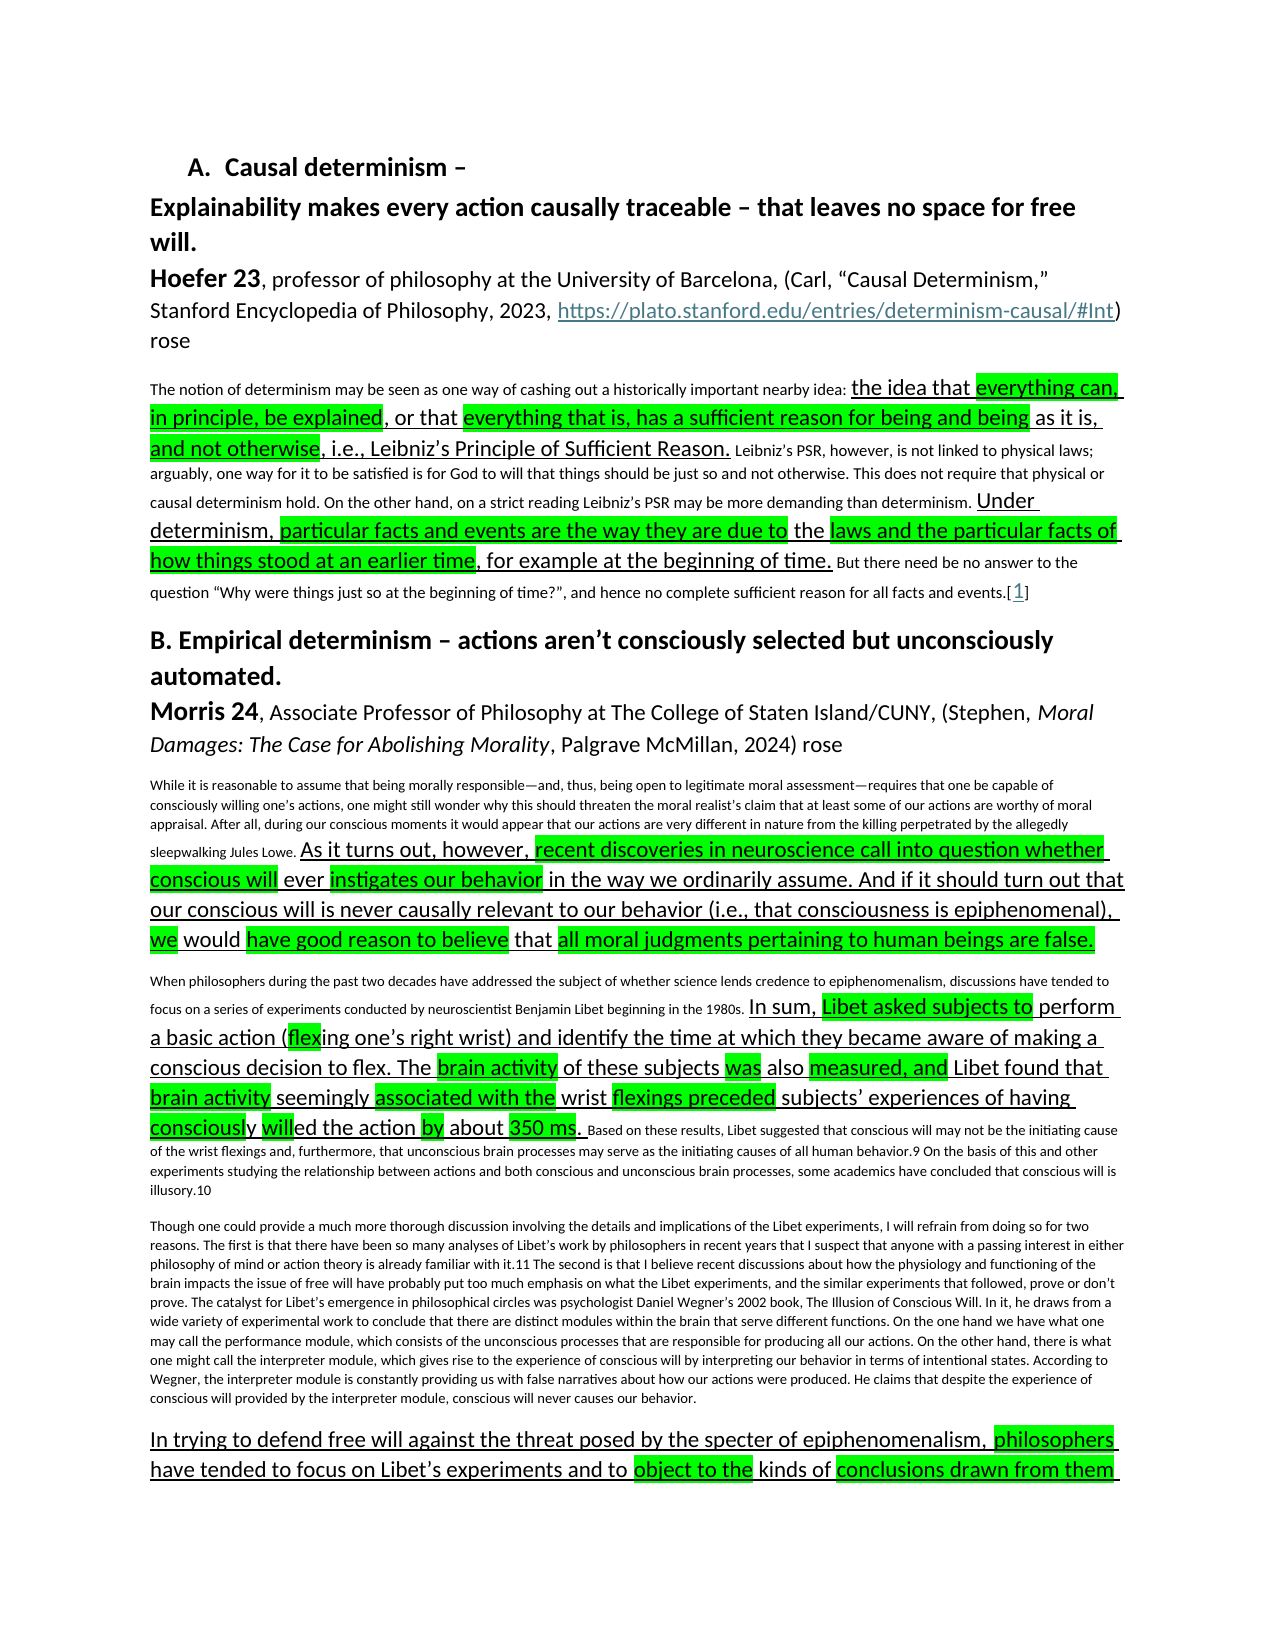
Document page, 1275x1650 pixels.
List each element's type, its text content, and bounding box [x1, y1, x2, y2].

text Though one could provide a much more thorough discussion involving the details and implications of the Libet experiments, I will refrain from doing so for two reasons. The first is that there have been so many analyses of Libet’s work by philosophers in recent years that I suspect that anyone with a passing interest in either philosophy of mind or action theory is already familiar with it.11 The second is that I believe recent discussions about how the physiology and functioning of the brain impacts the issue of free will have probably put too much emphasis on what the Libet experiments, and the similar experiments that followed, prove or don’t prove. The catalyst for Libet’s emergence in philosophical circles was psychologist Daniel Wegner’s 2002 book, The Illusion of Conscious Will. In it, he draws from a wide variety of experimental work to conclude that there are distinct modules within the brain that serve different functions. On the one hand we have what one may call the performance module, which consists of the unconscious processes that are responsible for producing all our actions. On the other hand, there is what one might call the interpreter module, which gives rise to the experience of conscious will by interpreting our behavior in terms of intentional states. According to Wegner, the interpreter module is constantly providing us with false narratives about how our actions were produced. He claims that despite the experience of conscious will provided by the interpreter module, conscious will never causes our behavior. [150, 1217, 1125, 1407]
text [150, 1425, 1125, 1483]
text When philosophers during the past two decades have addressed the subject of whether science lends credence to epiphenomenalism, discussions have tended to focus on a series of experiments conducted by neuroscientist Benjamin Libet beginning in the 1980s. In sum, Libet asked subjects to perform a basic action (flexing one’s right wrist) and identify the time at which they became aware of making a conscious decision to flex. The brain activity of these subjects was also measured, and Libet found that brain activity seemingly associated with the wrist flexings preceded subjects’ experiences of having consciously willed the action by about 350 ms. Based on these results, Libet suggested that conscious will may not be the initiating cause of the wrist flexings and, furthermore, that unconscious brain processes may serve as the initiating causes of all human behavior.9 On the basis of this and other experiments studying the relationship between actions and both conscious and unconscious brain processes, some academics have concluded that conscious will is illusory.10 [150, 972, 1125, 1199]
subtitle B. Empirical determinism – actions aren’t consciously selected but unconsciously automated. [150, 623, 1125, 692]
text Hoefer 23, professor of philosophy at the University of Barcelona, (Carl, “Causal Determinism,” Stanford Encyclopedia of Philosophy, 2023, https://plato.stanford.edu/entries/determinism-causal/#Int) rose [150, 261, 1125, 354]
text While it is reasonable to assume that being morally responsible—and, thus, being open to legitimate moral assessment—requires that one be capable of consciously willing one’s actions, one might still wonder why this should threaten the moral realist’s claim that at least some of our actions are worthy of moral appraisal. After all, during our conscious moments it would appear that our actions are very different in nature from the killing perpetrated by the allegedly sleepwalking Jules Lowe. As it turns out, however, recent discoveries in neuroscience call into question whether conscious will ever instigates our behavior in the way we ordinarily assume. And if it should turn out that our conscious will is never causally relevant to our behavior (i.e., that consciousness is epiphenomenal), we would have good reason to believe that all moral judgments pertaining to human beings are false. [150, 891, 1125, 954]
subtitle Causal determinism – [187, 150, 1125, 183]
text The notion of determinism may be seen as one way of cashing out a historically important nearby idea: the idea that everything can, in principle, be explained, or that everything that is, has a sufficient reason for being and being as it is, and not otherwise, i.e., Leibniz’s Principle of Sufficient Reason. Leibniz’s PSR, however, is not linked to physical laws; arguably, one way for it to be satisfied is for God to will that things should be just so and not otherwise. This does not require that physical or causal determinism hold. On the other hand, on a strict reading Leibniz’s PSR may be more demanding than determinism. Under determinism, particular facts and events are the way they are due to the laws and the particular facts of how things stood at an earlier time, for example at the beginning of time. But there need be no answer to the question “Why were things just so at the beginning of time?”, and hence no complete sufficient reason for all facts and events.[1] [150, 373, 1125, 604]
text While it is reasonable to assume that being morally responsible—and, thus, being open to legitimate moral assessment—requires that one be capable of consciously willing one’s actions, one might still wonder why this should threaten the moral realist’s claim that at least some of our actions are worthy of moral appraisal. After all, during our conscious moments it would appear that our actions are very different in nature from the killing perpetrated by the allegedly sleepwalking Jules Lowe. As it turns out, however, recent discoveries in neuroscience call into question whether conscious will ever instigates our behavior in the way we ordinarily assume. And if it should turn out that our conscious will is never causally relevant to our behavior (i.e., that consciousness is epiphenomenal), we would have good reason to believe that all moral judgments pertaining to human beings are false. [150, 777, 1125, 889]
subtitle Explainability makes every action causally traceable – that leaves no space for free will. [150, 190, 1125, 258]
text Morris 24, Associate Professor of Philosophy at The College of Staten Island/CUNY, (Stephen, Moral Damages: The Case for Abolishing Morality, Palgrave McMillan, 2024) rose [150, 694, 1125, 758]
